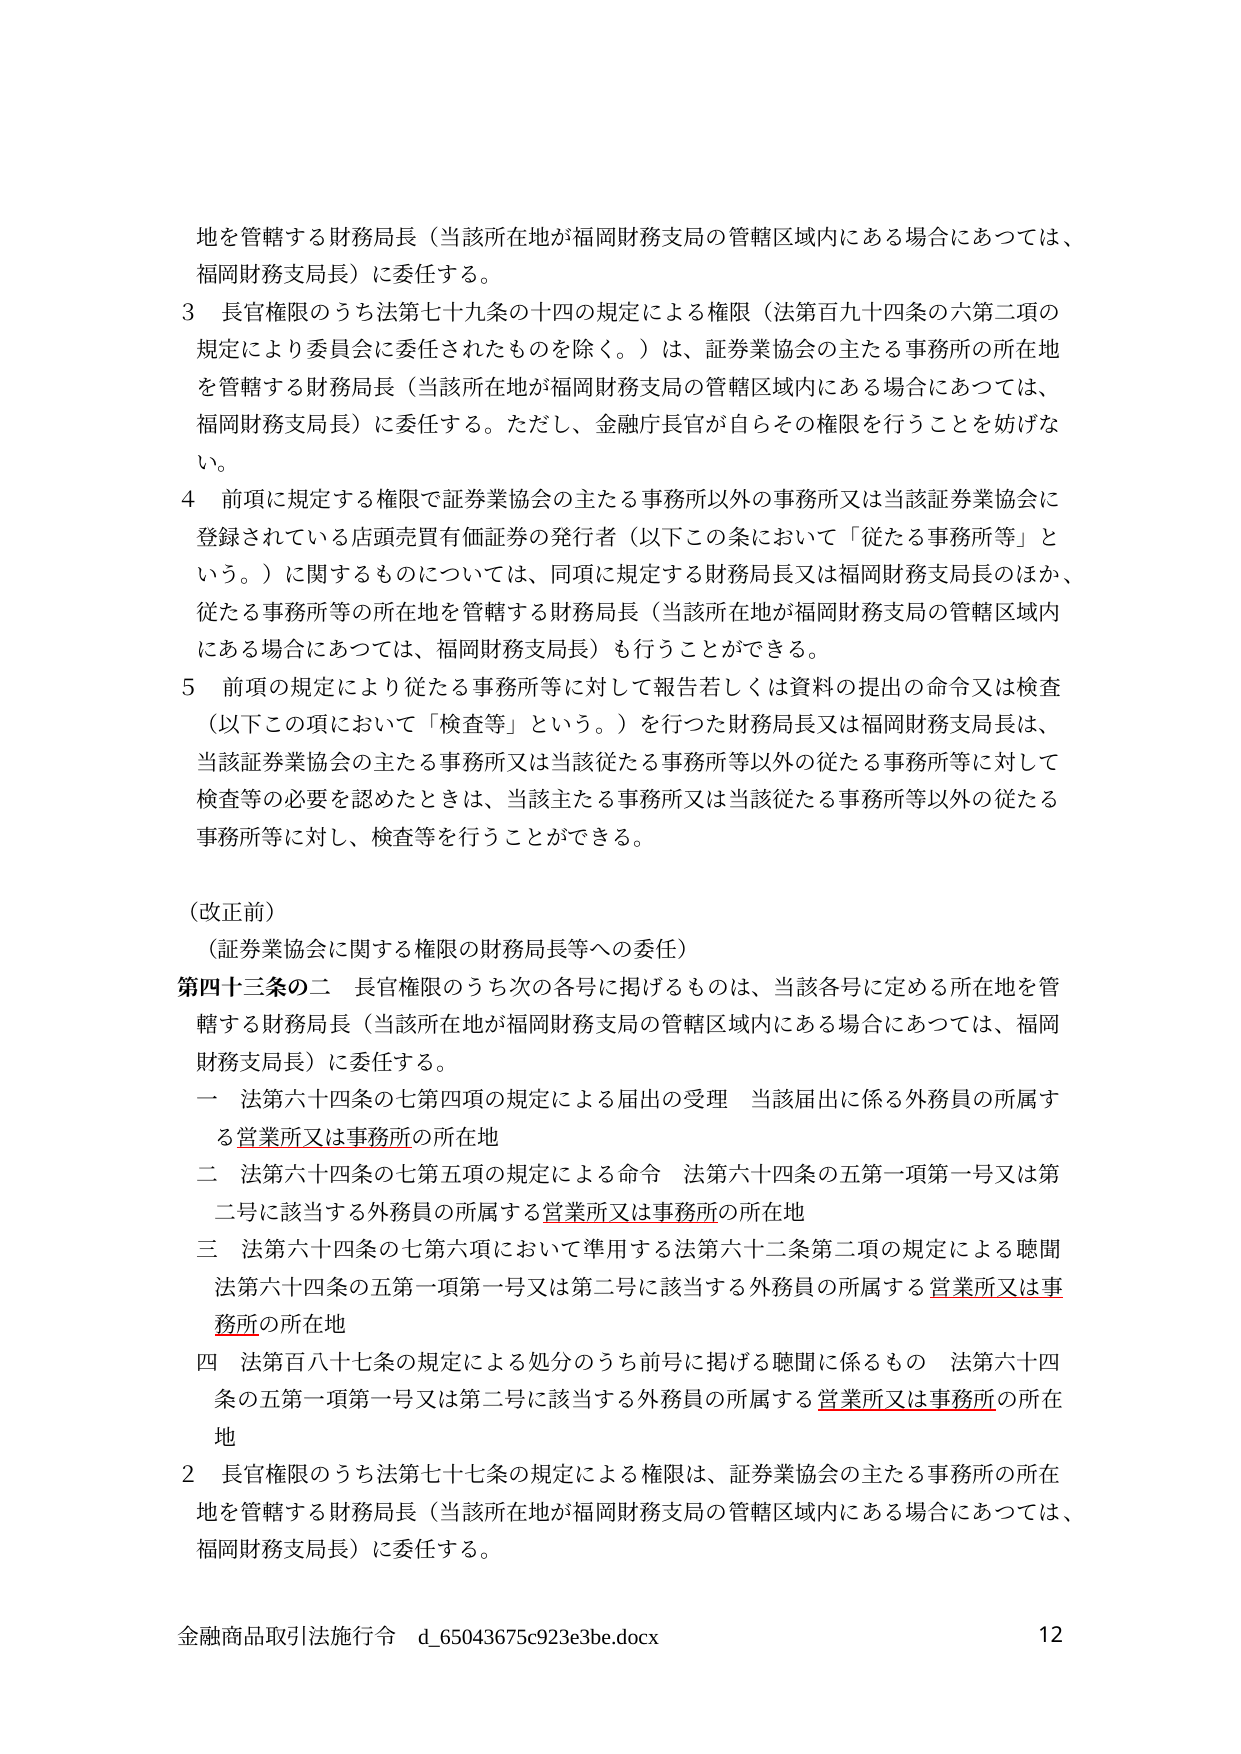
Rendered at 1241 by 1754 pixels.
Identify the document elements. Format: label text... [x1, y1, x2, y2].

text 第四十三条の二 長官権限のうち次の各号に掲げるものは、当該各号に定める所在地を管轄する財務局長（当該所在地が福岡財務支局の管轄区域内にある場合にあつては、福岡財務支局長）に委任する。 [177, 967, 1063, 1079]
text 四 法第百八十七条の規定による処分のうち前号に掲げる聴聞に係るもの 法第六十四条の五第一項第一号又は第二号に該当する外務員の所属する営業所又は事務所の所在地 [196, 1342, 1063, 1454]
text （証券業協会に関する権限の財務局長等への委任） [196, 929, 1063, 967]
text 三 法第六十四条の七第六項において準用する法第六十二条第二項の規定による聴聞 法第六十四条の五第一項第一号又は第二号に該当する外務員の所属する営業所又は事務所の所在地 [196, 1229, 1063, 1342]
text ３ 長官権限のうち法第七十九条の十四の規定による権限（法第百九十四条の六第二項の規定により委員会に委任されたものを除く。）は、証券業協会の主たる事務所の所在地を管轄する財務局長（当該所在地が福岡財務支局の管轄区域内にある場合にあつては、福岡財務支局長）に委任する。ただし、金融庁長官が自らその権限を行うことを妨げない。 [177, 292, 1063, 479]
text ５ 前項の規定により従たる事務所等に対して報告若しくは資料の提出の命令又は検査（以下この項において「検査等」という。）を行つた財務局長又は福岡財務支局長は、当該証券業協会の主たる事務所又は当該従たる事務所等以外の従たる事務所等に対して検査等の必要を認めたときは、当該主たる事務所又は当該従たる事務所等以外の従たる事務所等に対し、検査等を行うことができる。 [177, 667, 1063, 854]
text 一 法第六十四条の七第四項の規定による届出の受理 当該届出に係る外務員の所属する営業所又は事務所の所在地 [196, 1079, 1063, 1154]
text （改正前） [177, 892, 1063, 929]
text ４ 前項に規定する権限で証券業協会の主たる事務所以外の事務所又は当該証券業協会に登録されている店頭売買有価証券の発行者（以下この条において「従たる事務所等」という。）に関するものについては、同項に規定する財務局長又は福岡財務支局長のほか、従たる事務所等の所在地を管轄する財務局長（当該所在地が福岡財務支局の管轄区域内にある場合にあつては、福岡財務支局長）も行うことができる。 [177, 479, 1063, 667]
text 二 法第六十四条の七第五項の規定による命令 法第六十四条の五第一項第一号又は第二号に該当する外務員の所属する営業所又は事務所の所在地 [196, 1154, 1063, 1229]
text ２ 長官権限のうち法第七十七条の規定による権限は、証券業協会の主たる事務所の所在地を管轄する財務局長（当該所在地が福岡財務支局の管轄区域内にある場合にあつては、福岡財務支局長）に委任する。 [177, 1454, 1063, 1567]
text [177, 217, 1063, 292]
